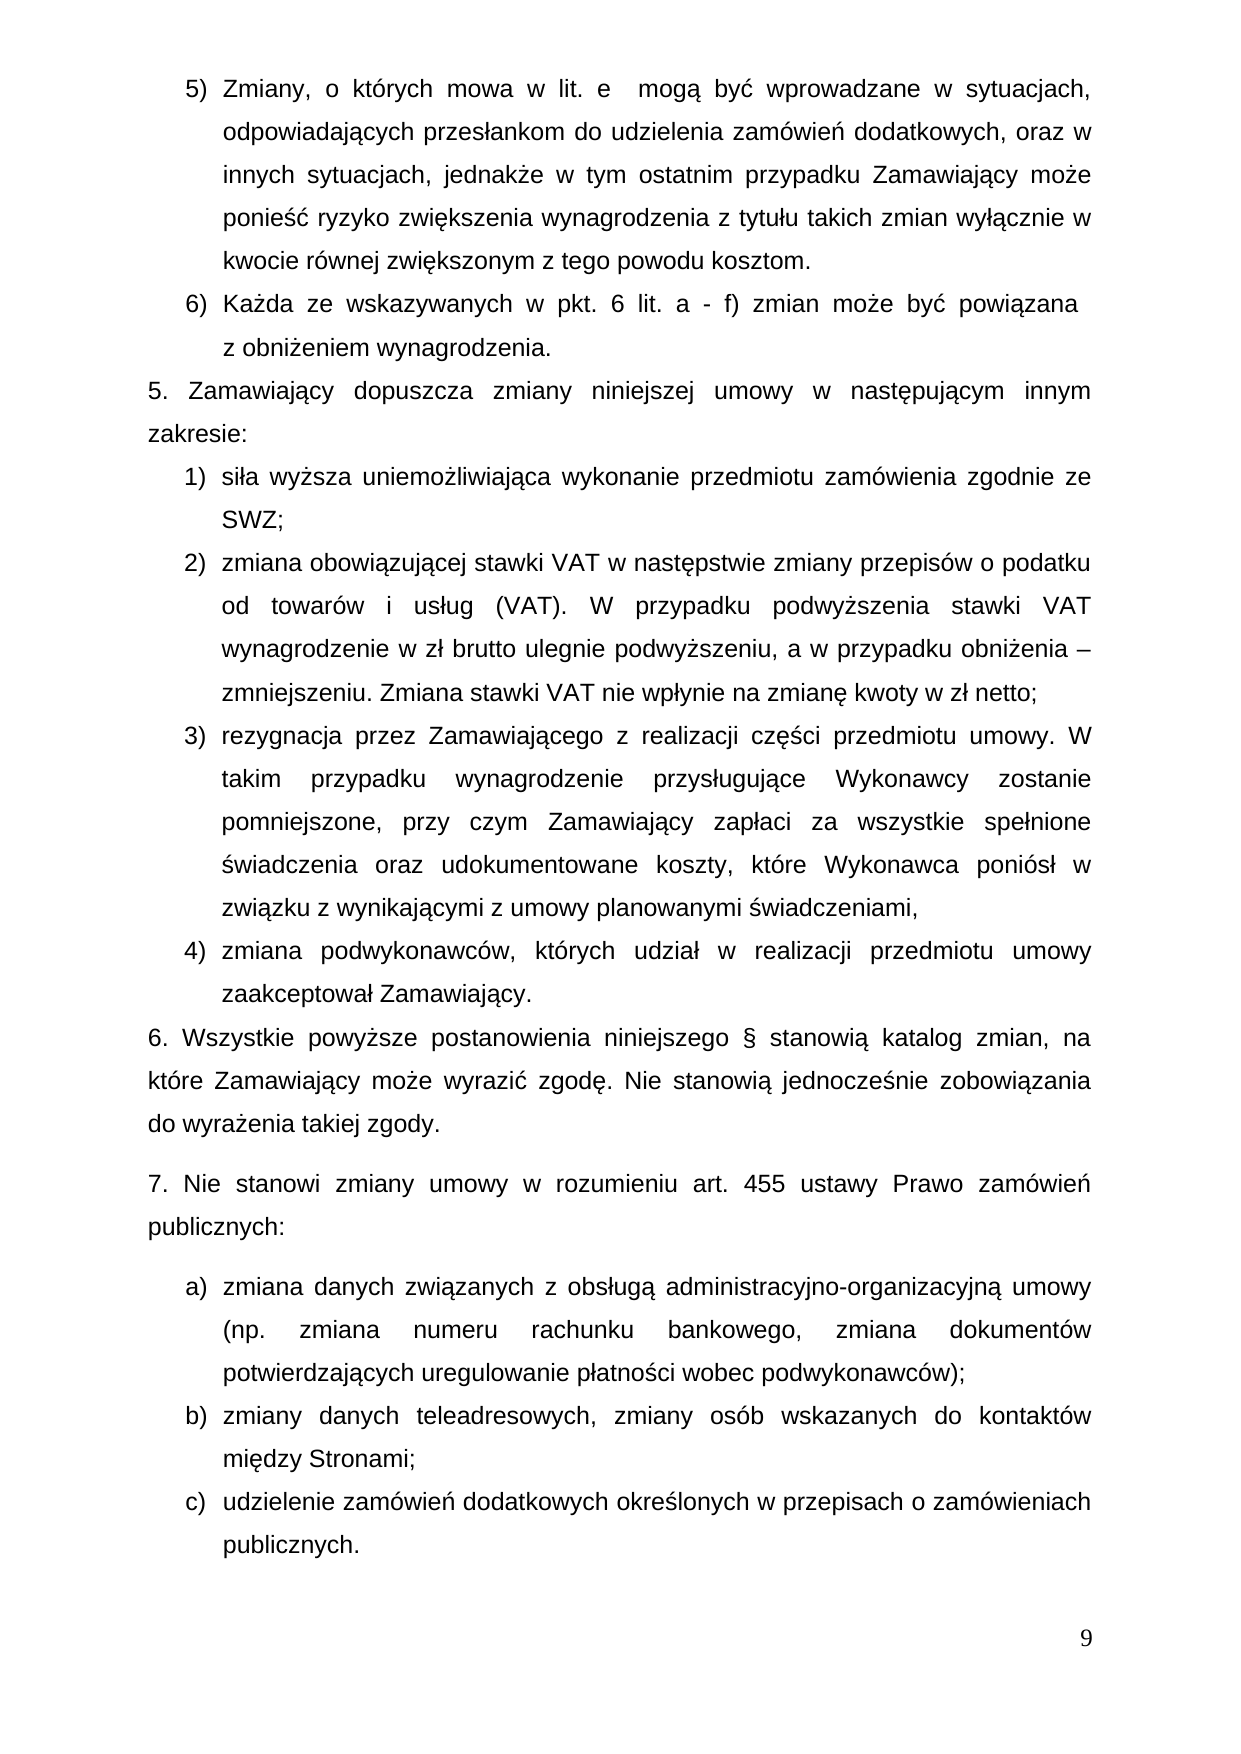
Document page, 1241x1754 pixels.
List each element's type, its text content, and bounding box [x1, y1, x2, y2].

text 7. Nie stanowi zmiany umowy w rozumieniu art. 455 ustawy Prawo zamówień publicznych: [148, 1169, 1093, 1241]
list siła wyższa uniemożliwiająca wykonanie przedmiotu zamówienia zgodnie ze SWZ; [184, 462, 1093, 534]
list zmiany danych teleadresowych, zmiany osób wskazanych do kontaktów między Stronami; [185, 1401, 1093, 1473]
list Każda ze wskazywanych w pkt. 6 lit. a - f) zmian może być powiązana z obniżeniem wynagrodzenia. [185, 289, 1093, 361]
list zmiana podwykonawców, których udział w realizacji przedmiotu umowy zaakceptował Zamawiający. [184, 936, 1093, 1008]
text 6. Wszystkie powyższe postanowienia niniejszego § stanowią katalog zmian, na które Zamawiający może wyrazić zgodę. Nie stanowią jednocześnie zobowiązania do wyrażenia takiej zgody. [148, 1023, 1093, 1138]
list zmiana obowiązującej stawki VAT w następstwie zmiany przepisów o podatku od towarów i usług (VAT). W przypadku podwyższenia stawki VAT wynagrodzenie w zł brutto ulegnie podwyższeniu, a w przypadku obniżenia – zmniejszeniu. Zmiana stawki VAT nie wpłynie na zmianę kwoty w zł netto; [184, 548, 1093, 706]
text 5. Zamawiający dopuszcza zmiany niniejszej umowy w następującym innym zakresie: [148, 376, 1093, 448]
list zmiana danych związanych z obsługą administracyjno-organizacyjną umowy (np. zmiana numeru rachunku bankowego, zmiana dokumentów potwierdzających uregulowanie płatności wobec podwykonawców); [185, 1272, 1093, 1387]
list udzielenie zamówień dodatkowych określonych w przepisach o zamówieniach publicznych. [185, 1487, 1093, 1559]
list rezygnacja przez Zamawiającego z realizacji części przedmiotu umowy. W takim przypadku wynagrodzenie przysługujące Wykonawcy zostanie pomniejszone, przy czym Zamawiający zapłaci za wszystkie spełnione świadczenia oraz udokumentowane koszty, które Wykonawca poniósł w związku z wynikającymi z umowy planowanymi świadczeniami, [184, 721, 1093, 922]
list Zmiany, o których mowa w lit. e mogą być wprowadzane w sytuacjach, odpowiadających przesłankom do udzielenia zamówień dodatkowych, oraz w innych sytuacjach, jednakże w tym ostatnim przypadku Zamawiający może ponieść ryzyko zwiększenia wynagrodzenia z tytułu takich zmian wyłącznie w kwocie równej zwiększonym z tego powodu kosztom. [185, 74, 1093, 275]
